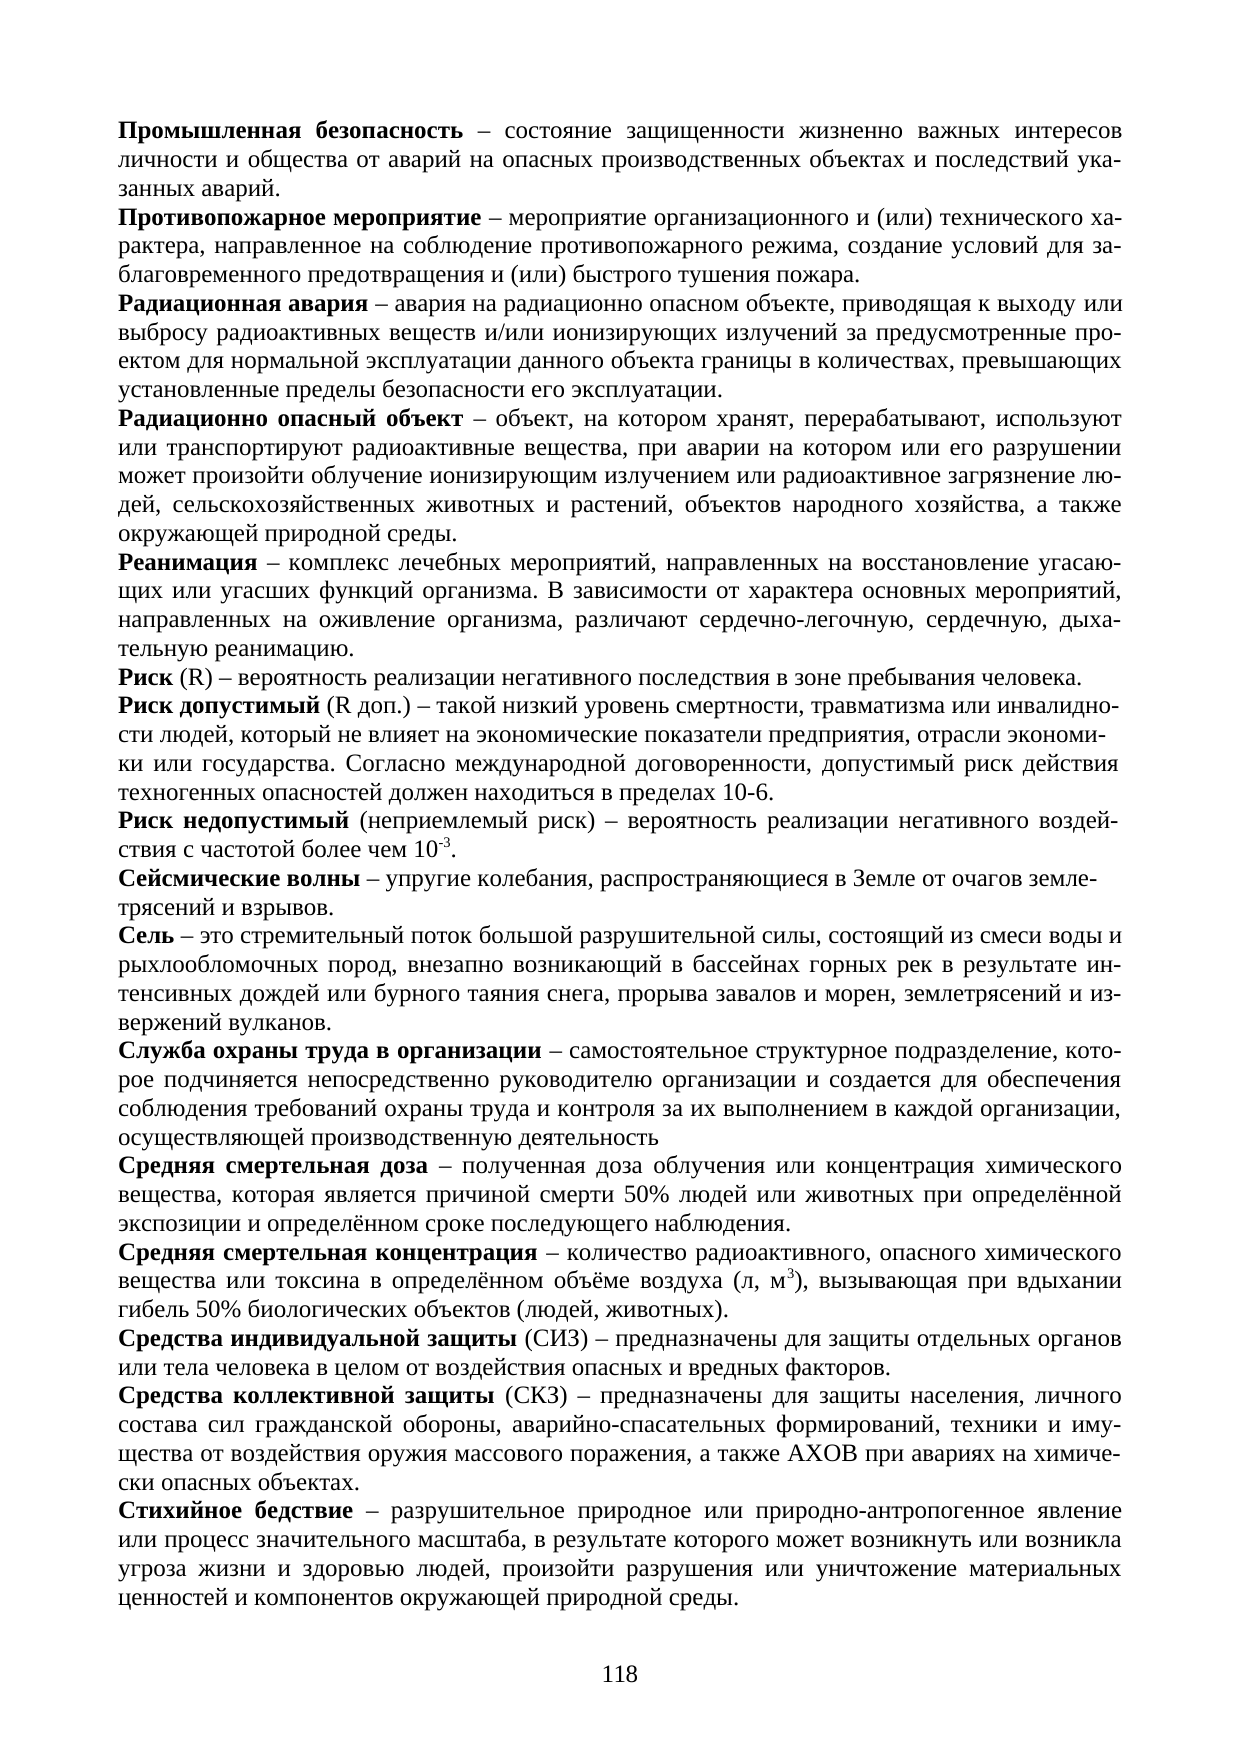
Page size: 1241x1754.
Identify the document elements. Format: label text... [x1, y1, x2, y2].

text Средства индивидуальной защиты (СИЗ) – предназначены для защиты отдельных органов или тела человека в целом от воздействия опасных и вредных факторов. [118, 1323, 1122, 1380]
text Риск недопустимый (неприемлемый риск) – вероятность реализации негативного воздей- ствия с частотой более чем 10-3. [118, 805, 1153, 863]
text Радиационно опасный объект – объект, на котором хранят, перерабатывают, используют или транспортируют радиоактивные вещества, при аварии на котором или его разрушении может произойти облучение ионизирующим излучением или радиоактивное загрязнение лю- дей, сельскохозяйственных животных и растений, объектов народного хозяйства, а также окружающей природной среды. [118, 403, 1123, 547]
text Стихийное бедствие – разрушительное природное или природно-антропогенное явление или процесс значительного масштаба, в результате которого может возникнуть или возникла угроза жизни и здоровью людей, произойти разрушения или уничтожение материальных ценностей и компонентов окружающей природной среды. [118, 1496, 1123, 1611]
text Риск (R) – вероятность реализации негативного последствия в зоне пребывания человека. Риск допустимый (R доп.) – такой низкий уровень смертности, травматизма или инвалидно- сти людей, который не влияет на экономические показатели предприятия, отрасли экономи- ки или государства. Согласно международной договоренности, допустимый риск действия техногенных опасностей должен находиться в пределах 10-6. [118, 662, 1125, 805]
text Реанимация – комплекс лечебных мероприятий, направленных на восстановление угасаю- щих или угасших функций организма. В зависимости от характера основных мероприятий, направленных на оживление организма, различают сердечно-легочную, сердечную, дыха- тельную реанимацию. [118, 547, 1122, 662]
text Средняя смертельная концентрация – количество радиоактивного, опасного химического вещества или токсина в определённом объёме воздуха (л, м3), вызывающая при вдыхании гибель 50% биологических объектов (людей, животных). [118, 1237, 1122, 1323]
text Средства коллективной защиты (СКЗ) – предназначены для защиты населения, личного состава сил гражданской обороны, аварийно-спасательных формирований, техники и иму- щества от воздействия оружия массового поражения, а также АХОВ при авариях на химиче- ски опасных объектах. [118, 1381, 1122, 1496]
text Радиационная авария – авария на радиационно опасном объекте, приводящая к выходу или выбросу радиоактивных веществ и/или ионизирующих излучений за предусмотренные про- ектом для нормальной эксплуатации данного объекта границы в количествах, превышающих установленные пределы безопасности его эксплуатации. [118, 288, 1123, 403]
text Средняя смертельная доза – полученная доза облучения или концентрация химического вещества, которая является причиной смерти 50% людей или животных при определённой экспозиции и определённом сроке последующего наблюдения. [118, 1150, 1122, 1237]
text Сейсмические волны – упругие колебания, распространяющиеся в Земле от очагов земле- трясений и взрывов. [118, 863, 1153, 920]
text Служба охраны труда в организации – самостоятельное структурное подразделение, кото- рое подчиняется непосредственно руководителю организации и создается для обеспечения соблюдения требований охраны труда и контроля за их выполнением в каждой организации, осуществляющей производственную деятельность [118, 1035, 1122, 1150]
text Сель – это стремительный поток большой разрушительной силы, состоящий из смеси воды и рыхлообломочных пород, внезапно возникающий в бассейнах горных рек в результате ин- тенсивных дождей или бурного таяния снега, прорыва завалов и морен, землетрясений и из- вержений вулканов. [118, 920, 1122, 1035]
text Промышленная безопасность – состояние защищенности жизненно важных интересов личности и общества от аварий на опасных производственных объектах и последствий ука- занных аварий. [118, 115, 1122, 201]
text Противопожарное мероприятие – мероприятие организационного и (или) технического ха- рактера, направленное на соблюдение противопожарного режима, создание условий для за- благовременного предотвращения и (или) быстрого тушения пожара. [118, 202, 1123, 288]
